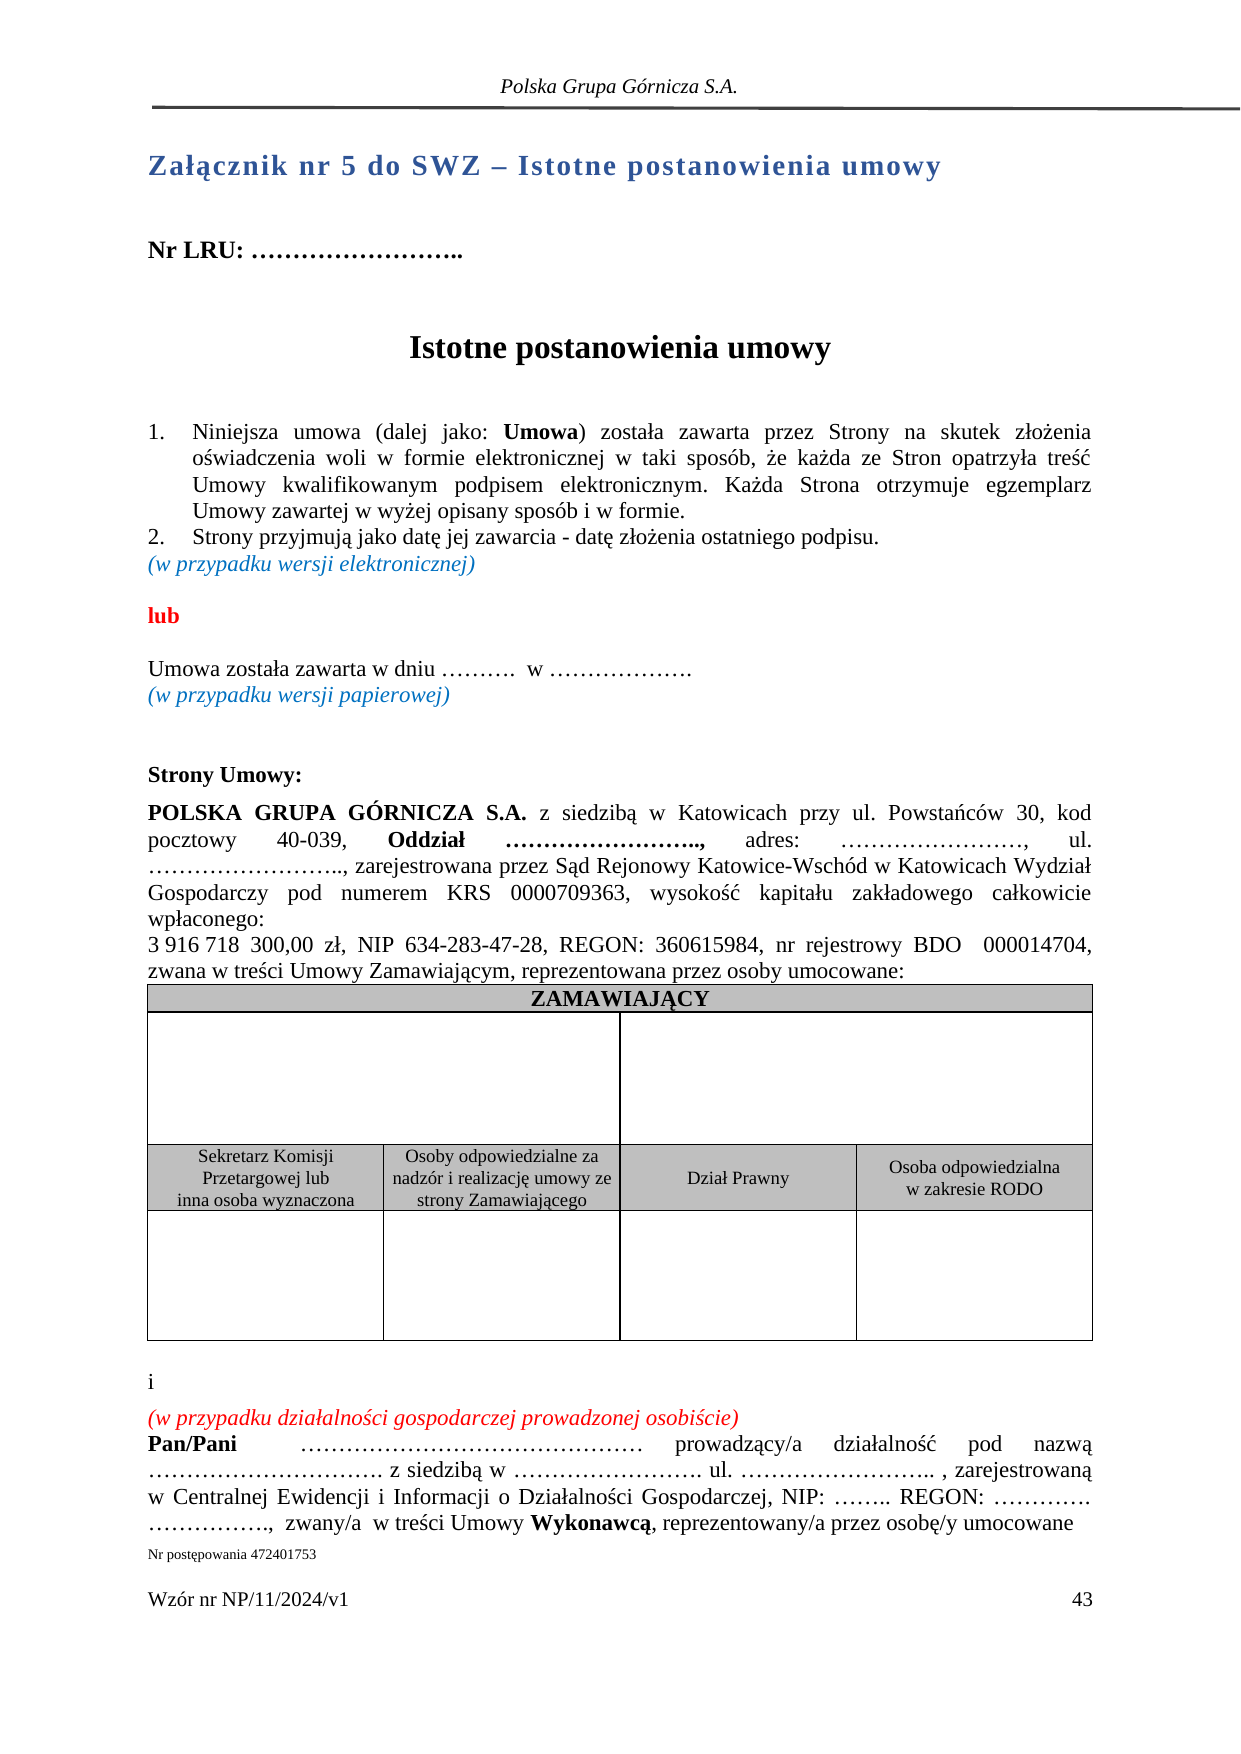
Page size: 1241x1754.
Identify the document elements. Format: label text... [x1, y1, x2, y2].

list Niniejsza umowa (dalej jako: Umowa) została zawarta przez Strony na skutek złożenia oświadczenia woli w formie elektronicznej w taki sposób, że każda ze Stron opatrzyła treść Umowy kwalifikowanym podpisem elektronicznym. Każda Strona otrzymuje egzemplarz Umowy zawartej w wyżej opisany sposób i w formie. [148, 418, 1093, 523]
table_cell [857, 1211, 1092, 1340]
text Strony Umowy: [148, 761, 1093, 787]
text Nr LRU: …………………….. [148, 235, 1093, 264]
text (w przypadku wersji elektronicznej) [148, 550, 1093, 576]
table_cell Osoby odpowiedzialne za nadzór i realizację umowy ze strony Zamawiającego [384, 1145, 619, 1210]
table_cell [621, 1211, 856, 1340]
table_cell [621, 1013, 1092, 1144]
text Umowa została zawarta w dniu ………. w ………………. [148, 655, 1093, 682]
text Istotne postanowienia umowy [148, 327, 1093, 365]
text Załącznik nr 5 do SWZ – Istotne postanowienia umowy [148, 148, 1093, 181]
table_cell Osoba odpowiedzialna w zakresie RODO [857, 1145, 1092, 1210]
table_header ZAMAWIAJĄCY [148, 985, 1092, 1011]
list Strony przyjmują jako datę jej zawarcia - datę złożenia ostatniego podpisu. [148, 523, 1093, 550]
table_cell [148, 1211, 383, 1340]
text (w przypadku wersji papierowej) [148, 682, 1093, 708]
text Pan/Pani ……………………………………… prowadzący/a działalność pod nazwą …………………………. z siedzibą w ……………………. ul. …………………….. , zarejestrowaną w Centralnej Ewidencji i Informacji o Działalności Gospodarczej, NIP: …….. REGON: ………….……………., zwany/a w treści Umowy Wykonawcą, reprezentowany/a przez osobę/y umocowane [148, 1430, 1093, 1536]
text i [148, 1368, 1093, 1394]
table_cell Dział Prawny [621, 1145, 856, 1210]
text POLSKA GRUPA GÓRNICZA S.A. z siedzibą w Katowicach przy ul. Powstańców 30, kod pocztowy 40-039, Oddział …………………….., adres: ……………………, ul. …………………….., zarejestrowana przez Sąd Rejonowy Katowice-Wschód w Katowicach Wydział Gospodarczy pod numerem KRS 0000709363, wysokość kapitału zakładowego całkowicie wpłaconego: 3 916 718 300,00 zł, NIP 634-283-47-28, REGON: 360615984, nr rejestrowy BDO 000014704, zwana w treści Umowy Zamawiającym, reprezentowana przez osoby umocowane: [148, 799, 1093, 984]
text lub [148, 602, 1093, 629]
table_cell [384, 1211, 619, 1340]
text (w przypadku działalności gospodarczej prowadzonej osobiście) [148, 1404, 1093, 1430]
table_cell Sekretarz Komisji Przetargowej lub inna osoba wyznaczona [148, 1145, 383, 1210]
table_cell [148, 1013, 619, 1144]
